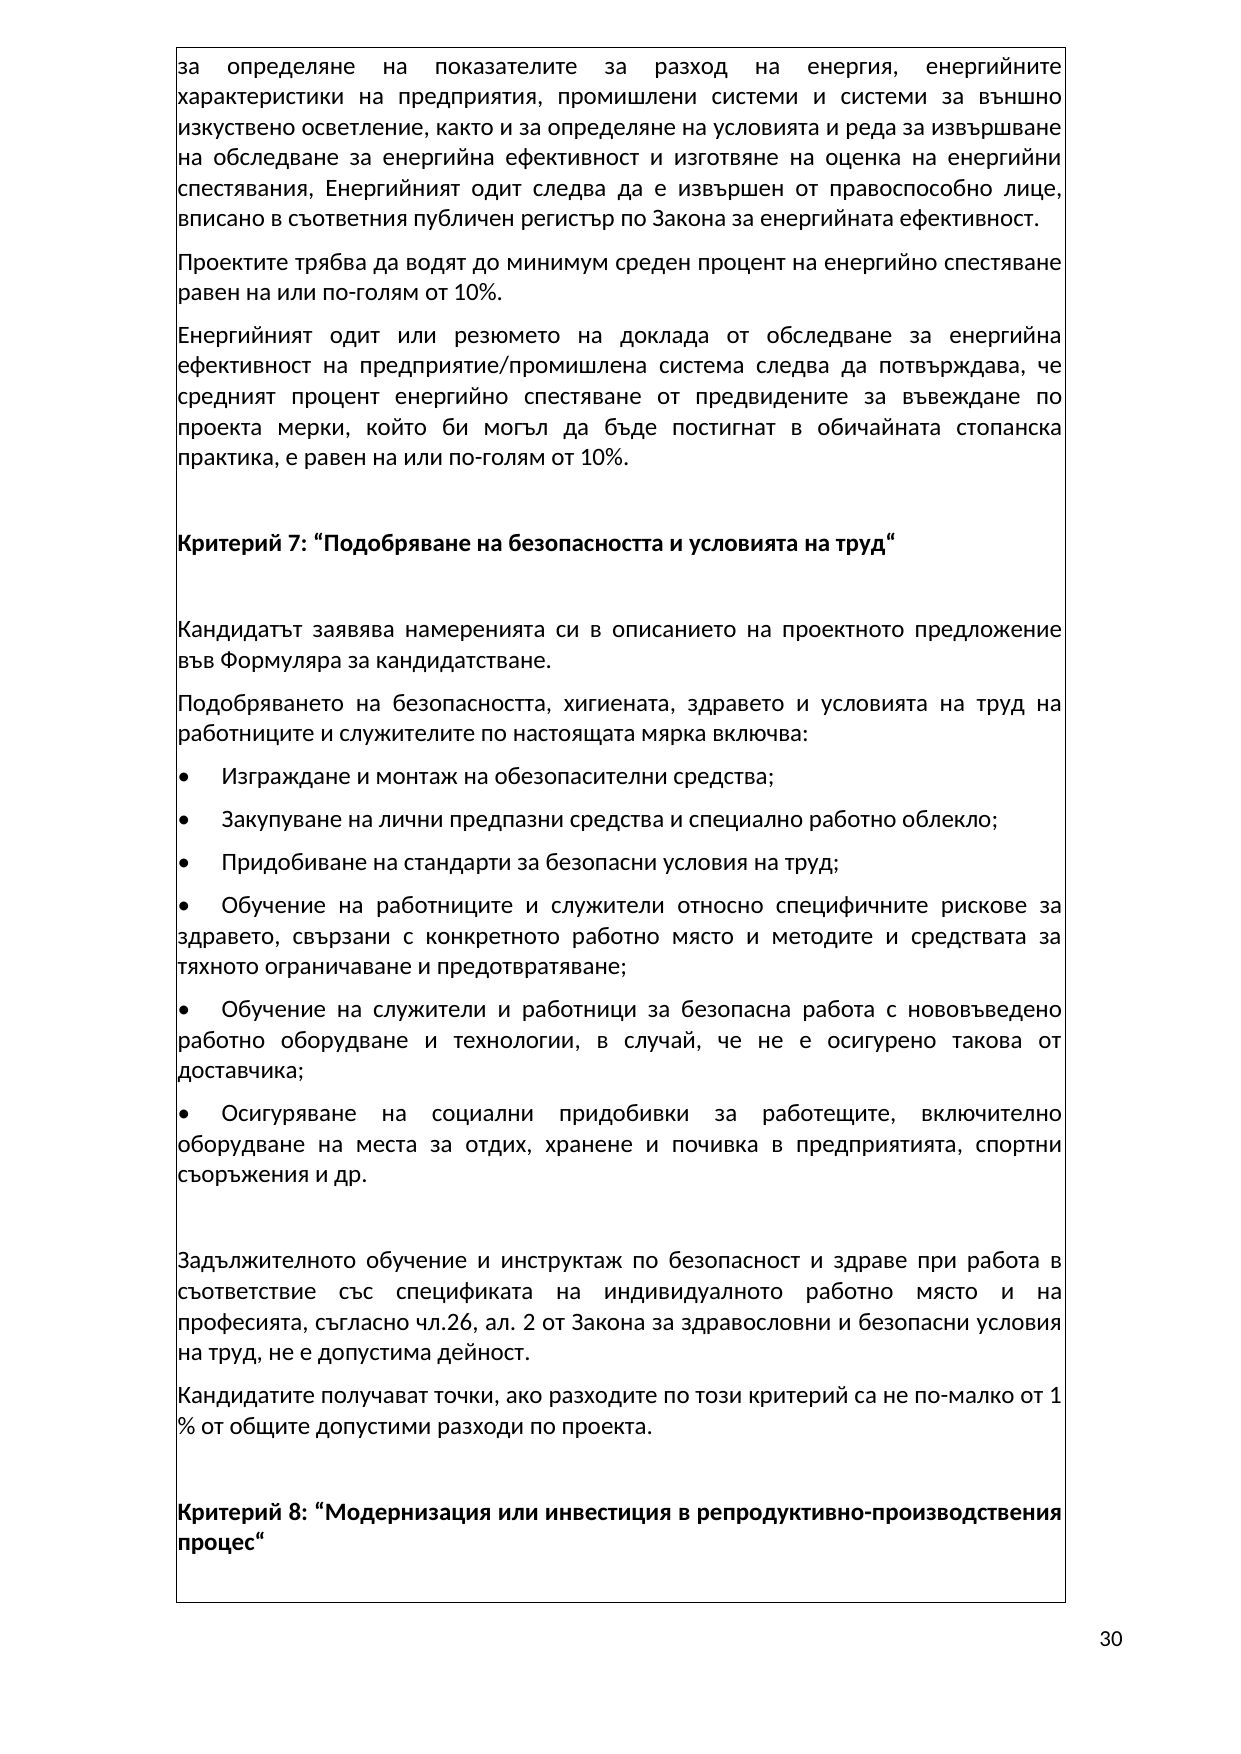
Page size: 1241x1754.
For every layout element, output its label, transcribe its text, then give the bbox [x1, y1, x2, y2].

text Енергийният одит или резюмето на доклада от обследване за енергийна ефективност на предприятие/промишлена система следва да потвърждава, че средният процент енергийно спестяване от предвидените за въвеждане по проекта мерки, който би могъл да бъде постигнат в обичайната стопанска практика, е равен на или по-голям от 10%. [177, 316, 1065, 472]
text • Изграждане и монтаж на обезопасителни средства; [177, 757, 1065, 791]
text Критерий 8: “Модернизация или инвестиция в репродуктивно-производствения процес“ [177, 1493, 1065, 1557]
text Задължителното обучение и инструктаж по безопасност и здраве при работа в съответствие със спецификата на индивидуалното работно място и на професията, съгласно чл.26, ал. 2 от Закона за здравословни и безопасни условия на труд, не е допустима дейност. [177, 1242, 1065, 1367]
text Кандидатите получават точки, ако разходите по този критерий са не по-малко от 1 % от общите допустими разходи по проекта. [177, 1376, 1065, 1440]
text • Придобиване на стандарти за безопасни условия на труд; [177, 843, 1065, 877]
text Кандидатът заявява намеренията си в описанието на проектното предложение във Формуляра за кандидатстване. [177, 610, 1065, 674]
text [177, 48, 1065, 233]
text Подобряването на безопасността, хигиената, здравето и условията на труд на работниците и служителите по настоящата мярка включва: [177, 684, 1065, 748]
text • Осигуряване на социални придобивки за работещите, включително оборудване на места за отдих, хранене и почивка в предприятията, спортни съоръжения и др. [177, 1094, 1065, 1189]
text • Обучение на работниците и служители относно специфичните рискове за здравето, свързани с конкретното работно място и методите и средствата за тяхното ограничаване и предотвратяване; [177, 886, 1065, 981]
text • Обучение на служители и работници за безопасна работа с нововъведено работно оборудване и технологии, в случай, че не е осигурено такова от доставчика; [177, 990, 1065, 1085]
text Проектите трябва да водят до минимум среден процент на енергийно спестяване равен на или по-голям от 10%. [177, 242, 1065, 307]
text Критерий 7: “Подобряване на безопасността и условията на труд“ [177, 524, 1065, 558]
text • Закупуване на лични предпазни средства и специално работно облекло; [177, 800, 1065, 834]
